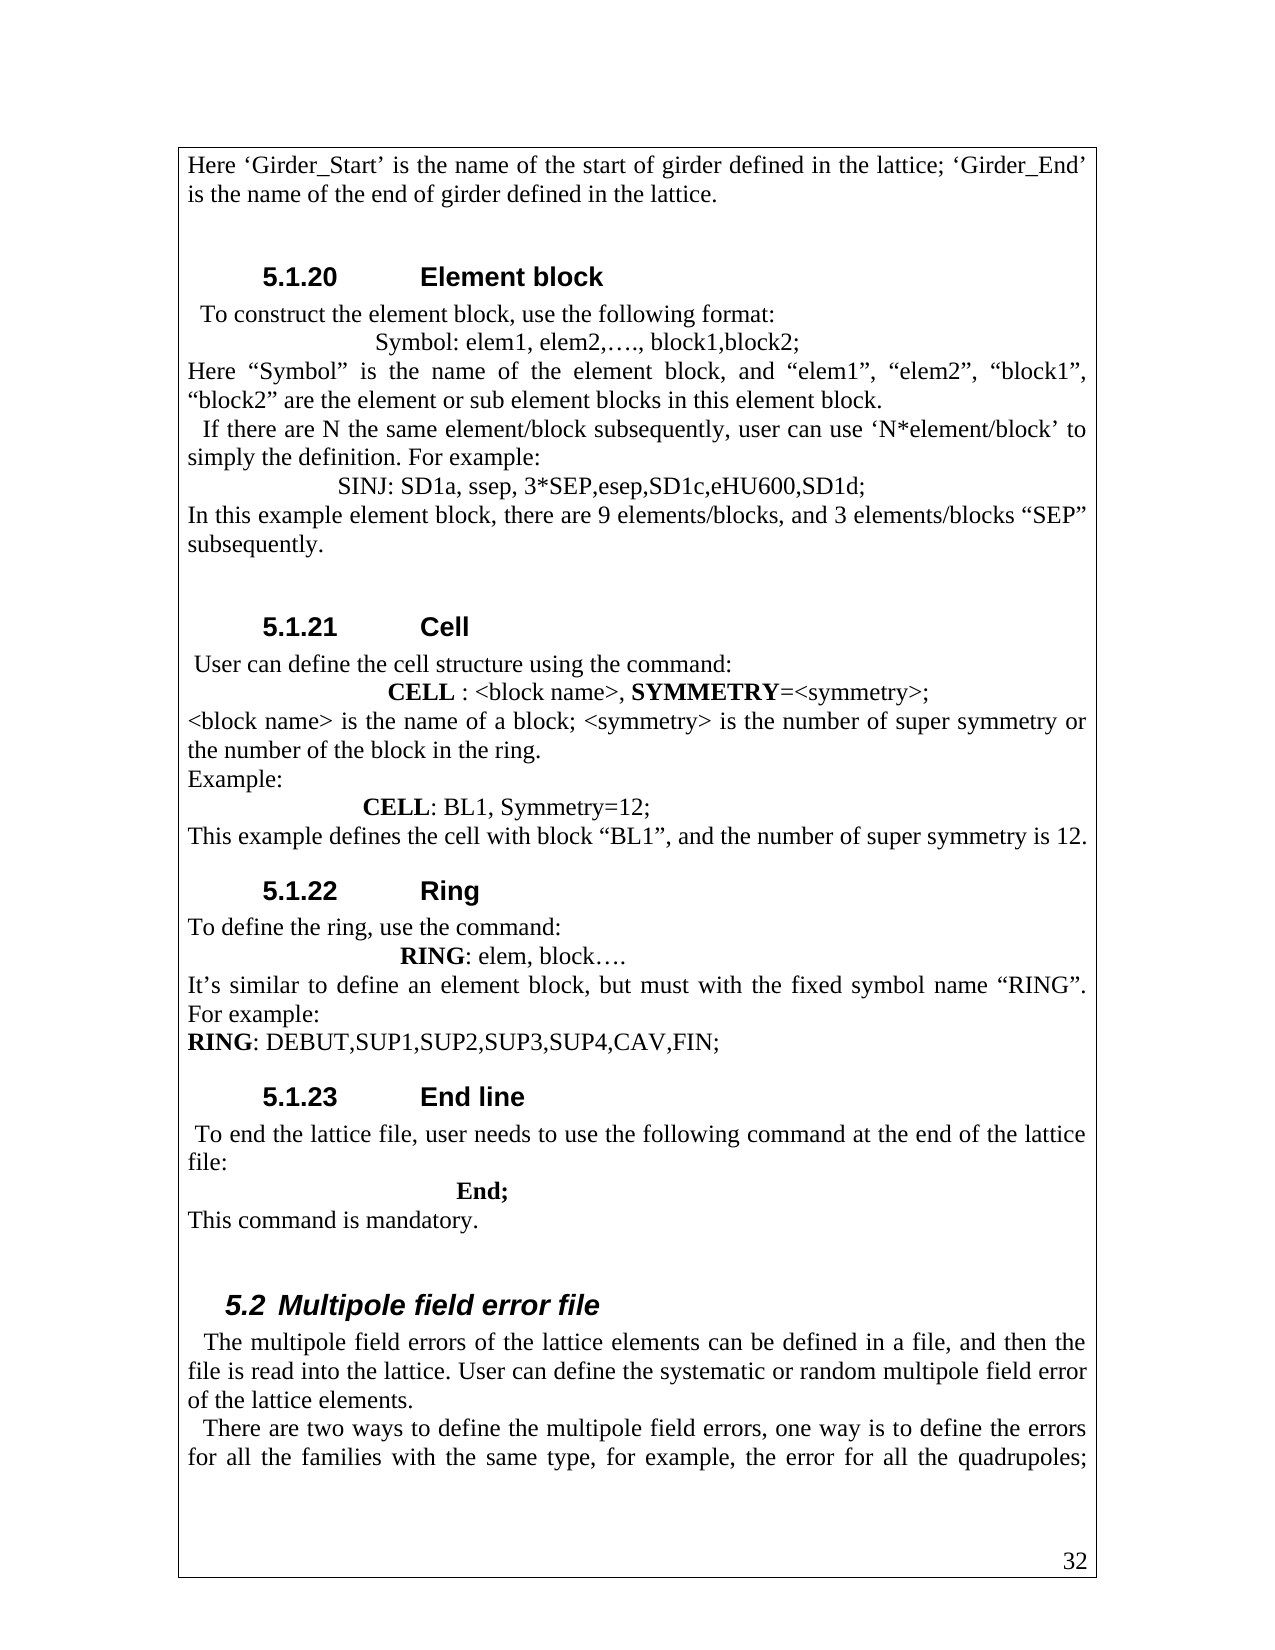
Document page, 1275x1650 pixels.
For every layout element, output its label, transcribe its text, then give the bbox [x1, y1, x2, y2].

text User can define the cell structure using the command: [187, 649, 1088, 677]
text The multipole field errors of the lattice elements can be defined in a file, and then the file is read into the lattice. User can define the systematic or random multipole field error of the lattice elements. [187, 1327, 1088, 1413]
text Example: [187, 764, 1088, 792]
text It’s similar to define an element block, but must with the fixed symbol name “RING”. For example: [187, 970, 1088, 1027]
text Symbol: elem1, elem2,…., block1,block2; [306, 327, 1088, 356]
text In this example element block, there are 9 elements/blocks, and 3 elements/blocks “SEP” subsequently. [187, 500, 1088, 557]
text If there are N the same element/block subsequently, user can use ‘N*element/block’ to simply the definition. For example: [187, 414, 1088, 471]
text CELL : <block name>, SYMMETRY=<symmetry>; [306, 677, 1088, 706]
text <block name> is the name of a block; <symmetry> is the number of super symmetry or the number of the block in the ring. [187, 706, 1088, 764]
subtitle Element block [262, 261, 1088, 292]
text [187, 1413, 1088, 1471]
text Here “Symbol” is the name of the element block, and “elem1”, “elem2”, “block1”, “block2” are the element or sub element blocks in this element block. [187, 356, 1088, 414]
text RING: elem, block…. [306, 941, 1088, 970]
text Here ‘Girder_Start’ is the name of the start of girder defined in the lattice; ‘Girder_End’ is the name of the end of girder defined in the lattice. [187, 150, 1088, 207]
text To end the lattice file, user needs to use the following command at the end of the lattice file: [187, 1119, 1088, 1176]
text This command is mandatory. [187, 1205, 1088, 1234]
text To define the ring, use the command: [187, 912, 1088, 941]
text This example defines the cell with block “BL1”, and the number of super symmetry is 12. [187, 821, 1088, 850]
subtitle Cell [262, 611, 1088, 642]
text End; [456, 1176, 1088, 1205]
text RING: DEBUT,SUP1,SUP2,SUP3,SUP4,CAV,FIN; [187, 1027, 1088, 1056]
text CELL: BL1, Symmetry=12; [306, 792, 1088, 821]
subtitle Multipole field error file [225, 1287, 1088, 1321]
subtitle End line [262, 1081, 1088, 1112]
text SINJ: SD1a, ssep, 3*SEP,esep,SD1c,eHU600,SD1d; [187, 471, 1088, 500]
text To construct the element block, use the following format: [187, 299, 1088, 327]
subtitle Ring [262, 875, 1088, 906]
